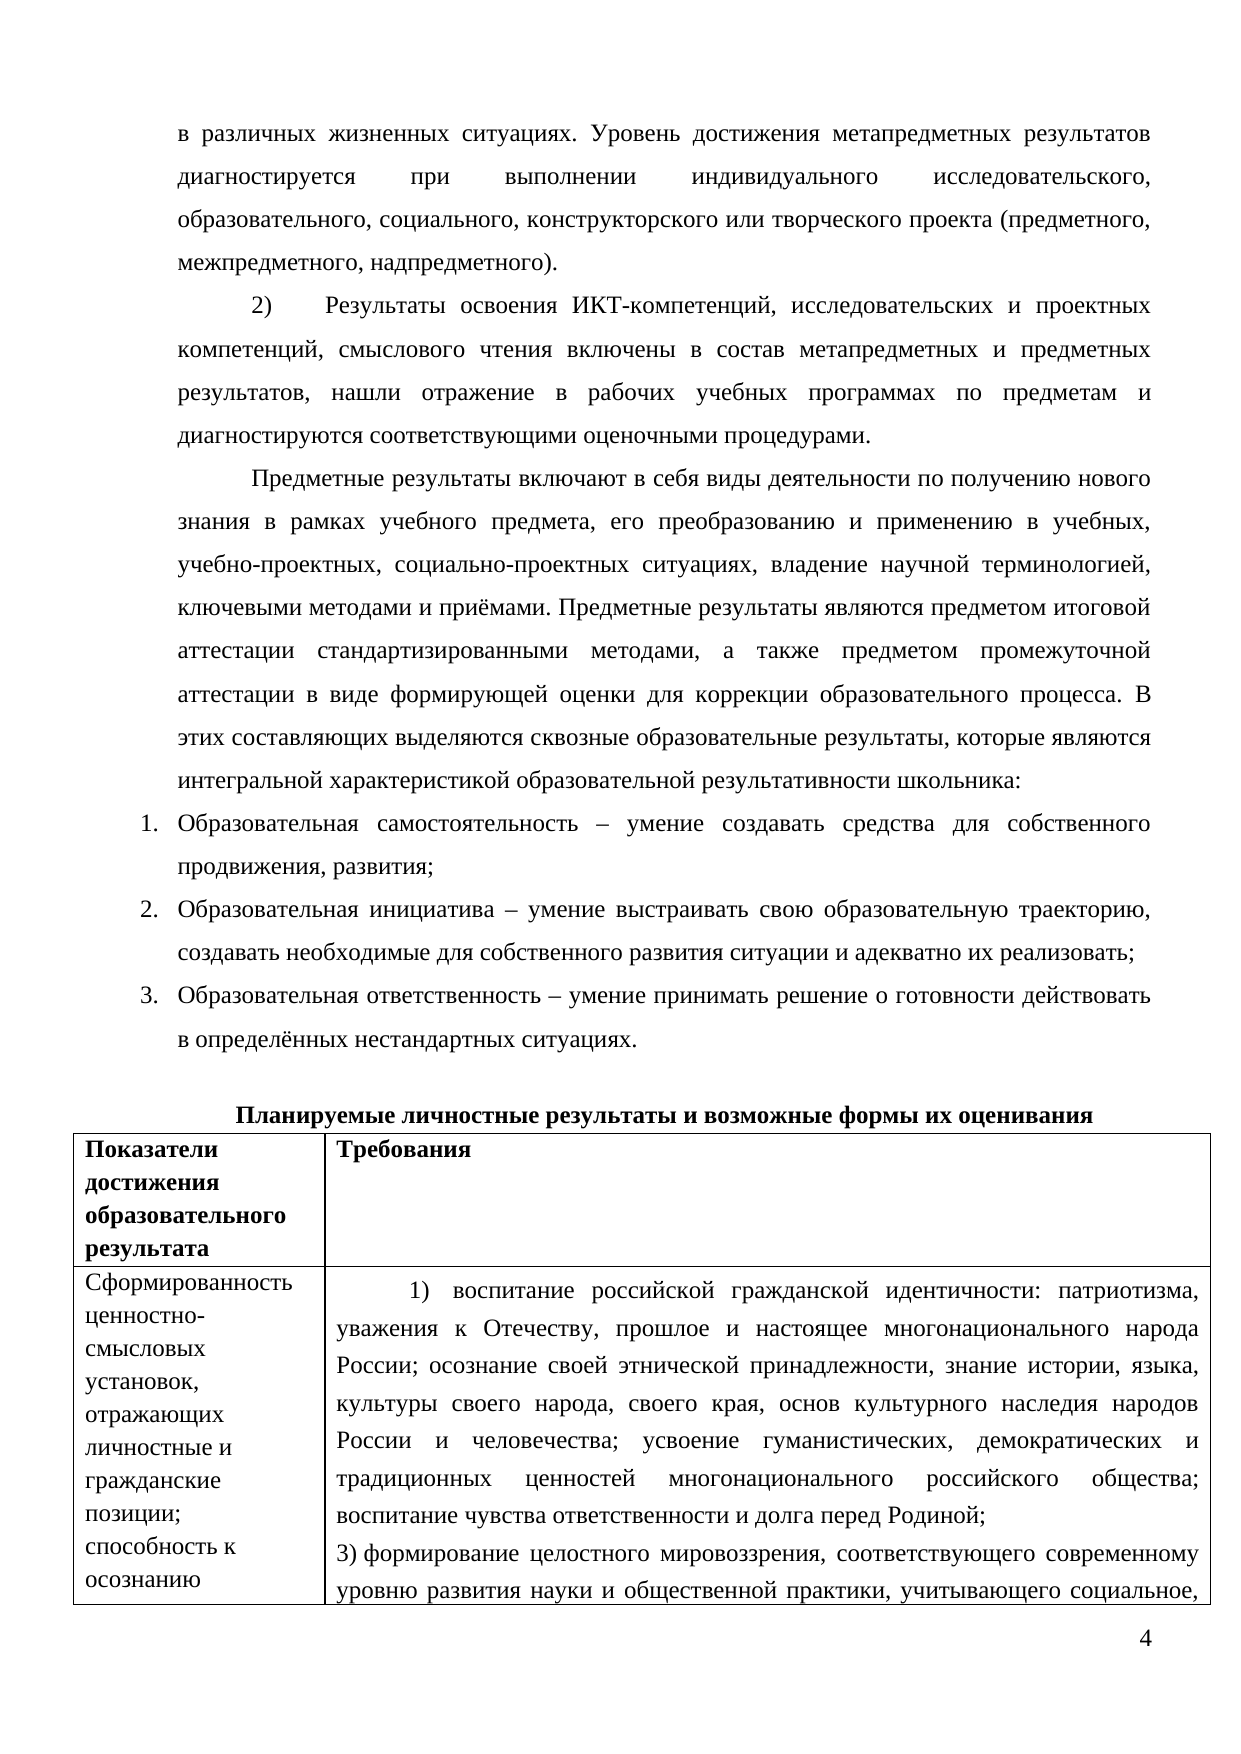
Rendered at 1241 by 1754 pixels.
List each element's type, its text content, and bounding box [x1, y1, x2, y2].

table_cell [326, 1267, 1210, 1604]
list Образовательная ответственность – умение принимать решение о готовности действовать в определённых нестандартных ситуациях. [140, 981, 1152, 1052]
list Образовательная самостоятельность – умение создавать средства для собственного продвижения, развития; [140, 808, 1152, 880]
list Образовательная инициатива – умение выстраивать свою образовательную траекторию, создавать необходимые для собственного развития ситуации и адекватно их реализовать; [140, 894, 1152, 966]
list Результаты освоения ИКТ-компетенций, исследовательских и проектных компетенций, смыслового чтения включены в состав метапредметных и предметных результатов, нашли отражение в рабочих учебных программах по предметам и диагностируются соответствующими оценочными процедурами. [177, 291, 1152, 449]
table_header Показатели достижения образовательного результата [74, 1134, 324, 1266]
table_header Требования [326, 1134, 1210, 1266]
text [177, 118, 1152, 276]
text Планируемые личностные результаты и возможные формы их оценивания [177, 1100, 1152, 1129]
text Предметные результаты включают в себя виды деятельности по получению нового знания в рамках учебного предмета, его преобразованию и применению в учебных, учебно-проектных, социально-проектных ситуациях, владение научной терминологией, ключевыми методами и приёмами. Предметные результаты являются предметом итоговой аттестации стандартизированными методами, а также предметом промежуточной аттестации в виде формирующей оценки для коррекции образовательного процесса. В этих составляющих выделяются сквозные образовательные результаты, которые являются интегральной характеристикой образовательной результативности школьника: [177, 463, 1152, 794]
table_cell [74, 1267, 324, 1604]
